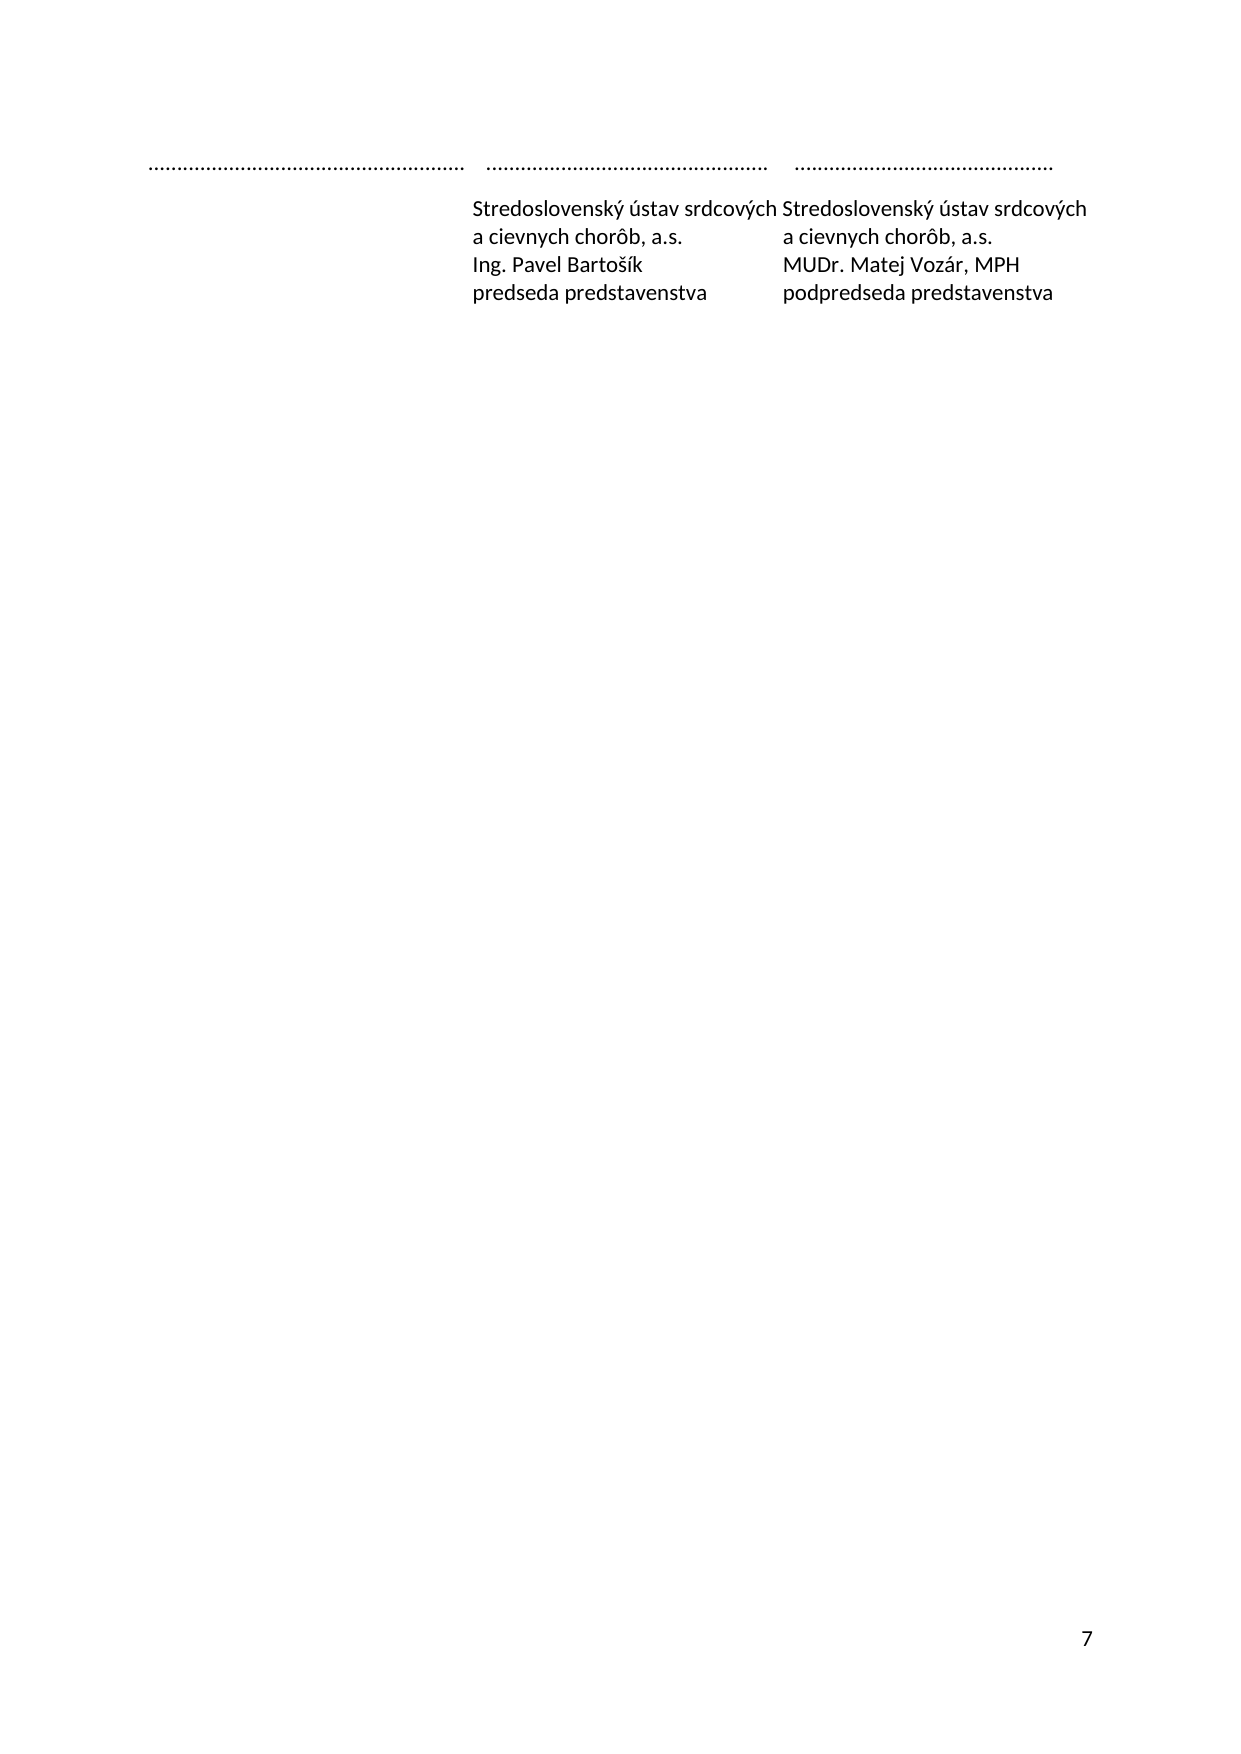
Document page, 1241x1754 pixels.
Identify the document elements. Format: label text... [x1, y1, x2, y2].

text predseda predstavenstva podpredseda predstavenstva [148, 278, 1093, 307]
text Ing. Pavel Bartošík MUDr. Matej Vozár, MPH [148, 251, 1093, 278]
text a cievnych chorôb, a.s. a cievnych chorôb, a.s. [148, 222, 1093, 251]
text Stredoslovenský ústav srdcových Stredoslovenský ústav srdcových [148, 194, 1093, 222]
text ....................................................... ................................................. ............................................. [148, 148, 1093, 176]
